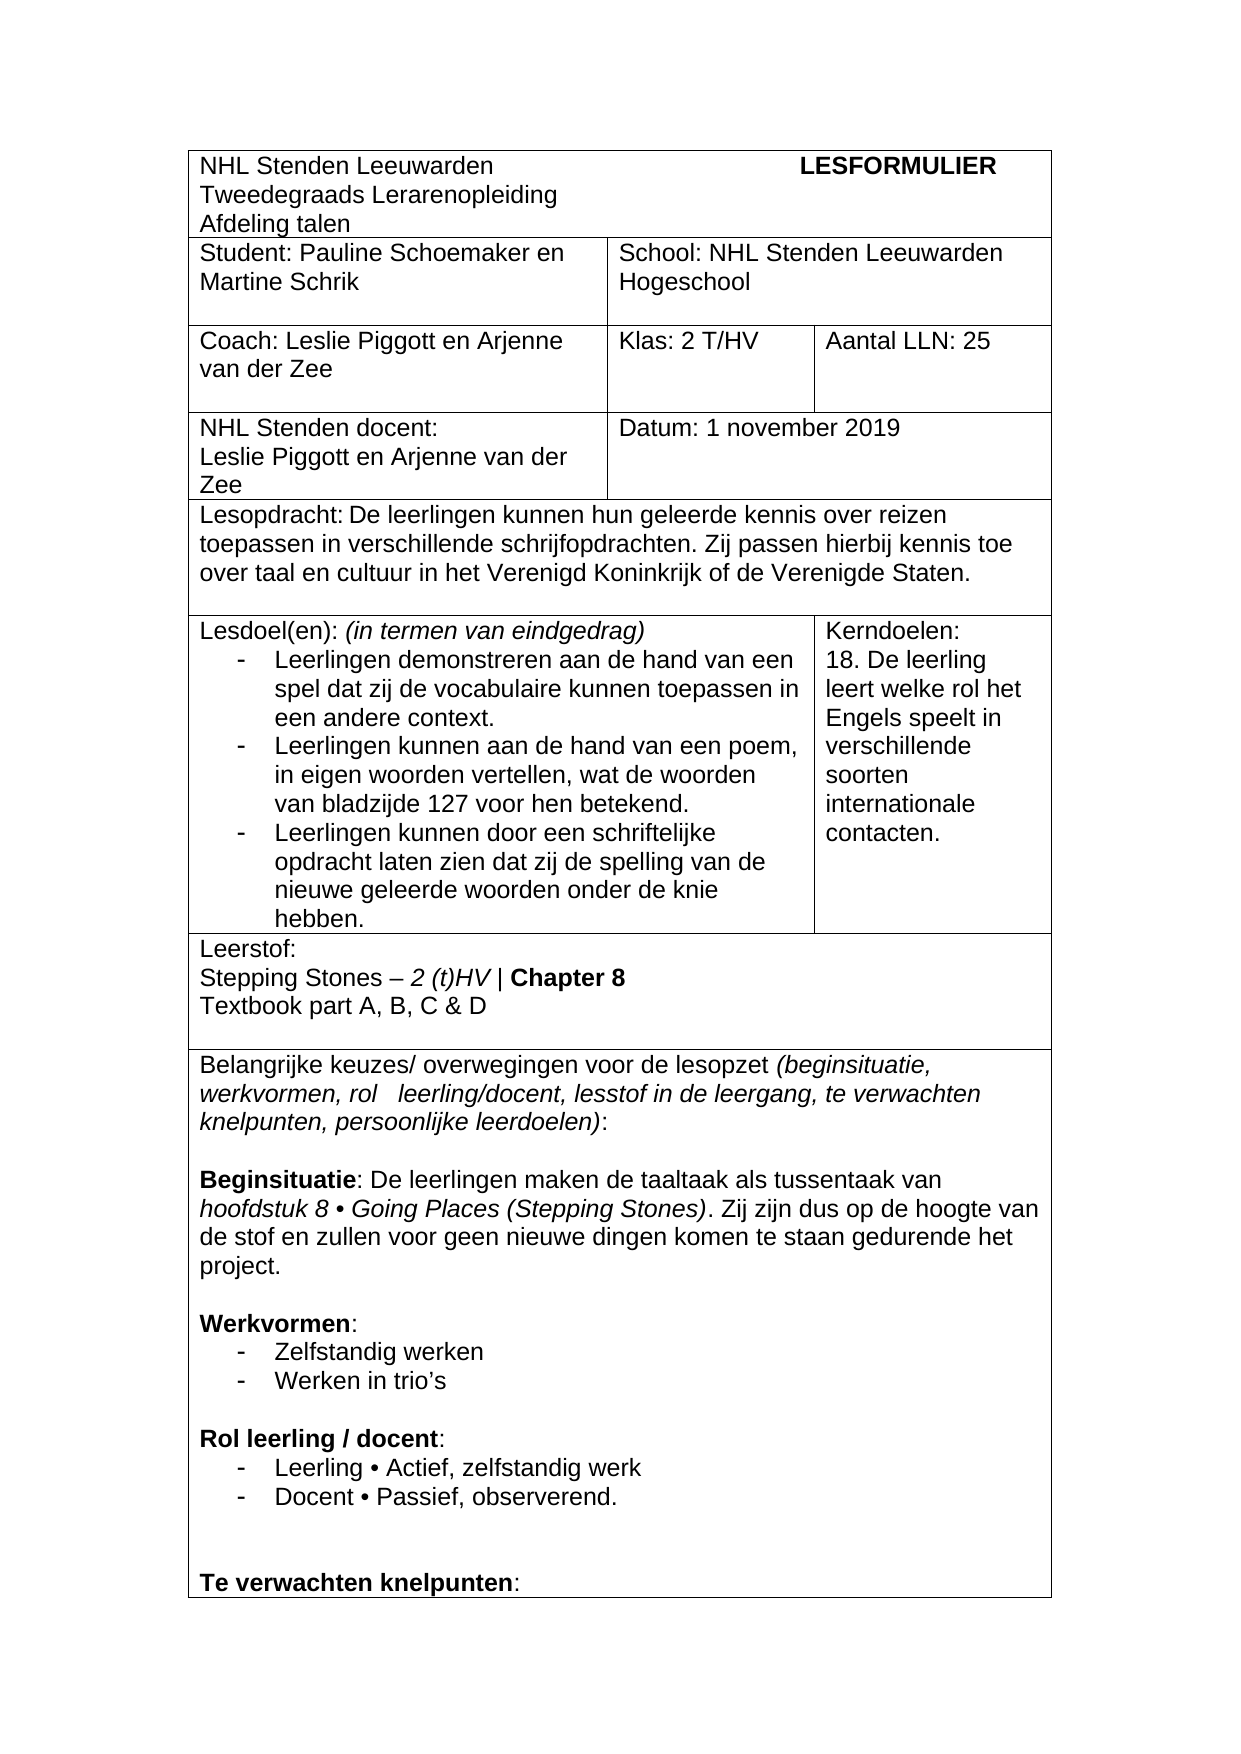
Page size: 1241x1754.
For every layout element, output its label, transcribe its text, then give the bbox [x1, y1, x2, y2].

table_cell Kerndoelen: 18. De leerling leert welke rol het Engels speelt in verschillende soorten internationale contacten. [815, 616, 1051, 933]
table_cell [189, 1050, 1051, 1597]
table_cell Datum: 1 november 2019 [608, 413, 1051, 499]
table_cell Student: Pauline Schoemaker en Martine Schrik [189, 238, 607, 324]
table_cell Lesopdracht: De leerlingen kunnen hun geleerde kennis over reizen toepassen in verschillende schrijfopdrachten. Zij passen hierbij kennis toe over taal en cultuur in het Verenigd Koninkrijk of de Verenigde Staten. [189, 500, 1051, 615]
table_cell NHL Stenden docent: Leslie Piggott en Arjenne van der Zee [189, 413, 607, 499]
table_cell Coach: Leslie Piggott en Arjenne van der Zee [189, 326, 607, 412]
table_cell Lesdoel(en): (in termen van eindgedrag) Leerlingen demonstreren aan de hand van een spel dat zij de vocabulaire kunnen toepassen in een andere context. Leerlingen kunnen aan de hand van een poem, in eigen woorden vertellen, wat de woorden van bladzijde 127 voor hen betekend. Leerlingen kunnen door een schriftelijke opdracht laten zien dat zij de spelling van de nieuwe geleerde woorden onder de knie hebben. [189, 616, 814, 933]
table_cell Leerstof: Stepping Stones – 2 (t)HV | Chapter 8 Textbook part A, B, C & D [189, 934, 1051, 1049]
table_cell Klas: 2 T/HV [608, 326, 814, 412]
table_header NHL Stenden Leeuwarden LESFORMULIER Tweedegraads Lerarenopleiding Afdeling talen [189, 151, 1051, 237]
table_cell School: NHL Stenden Leeuwarden Hogeschool [608, 238, 1051, 324]
table_cell Aantal LLN: 25 [815, 326, 1051, 412]
